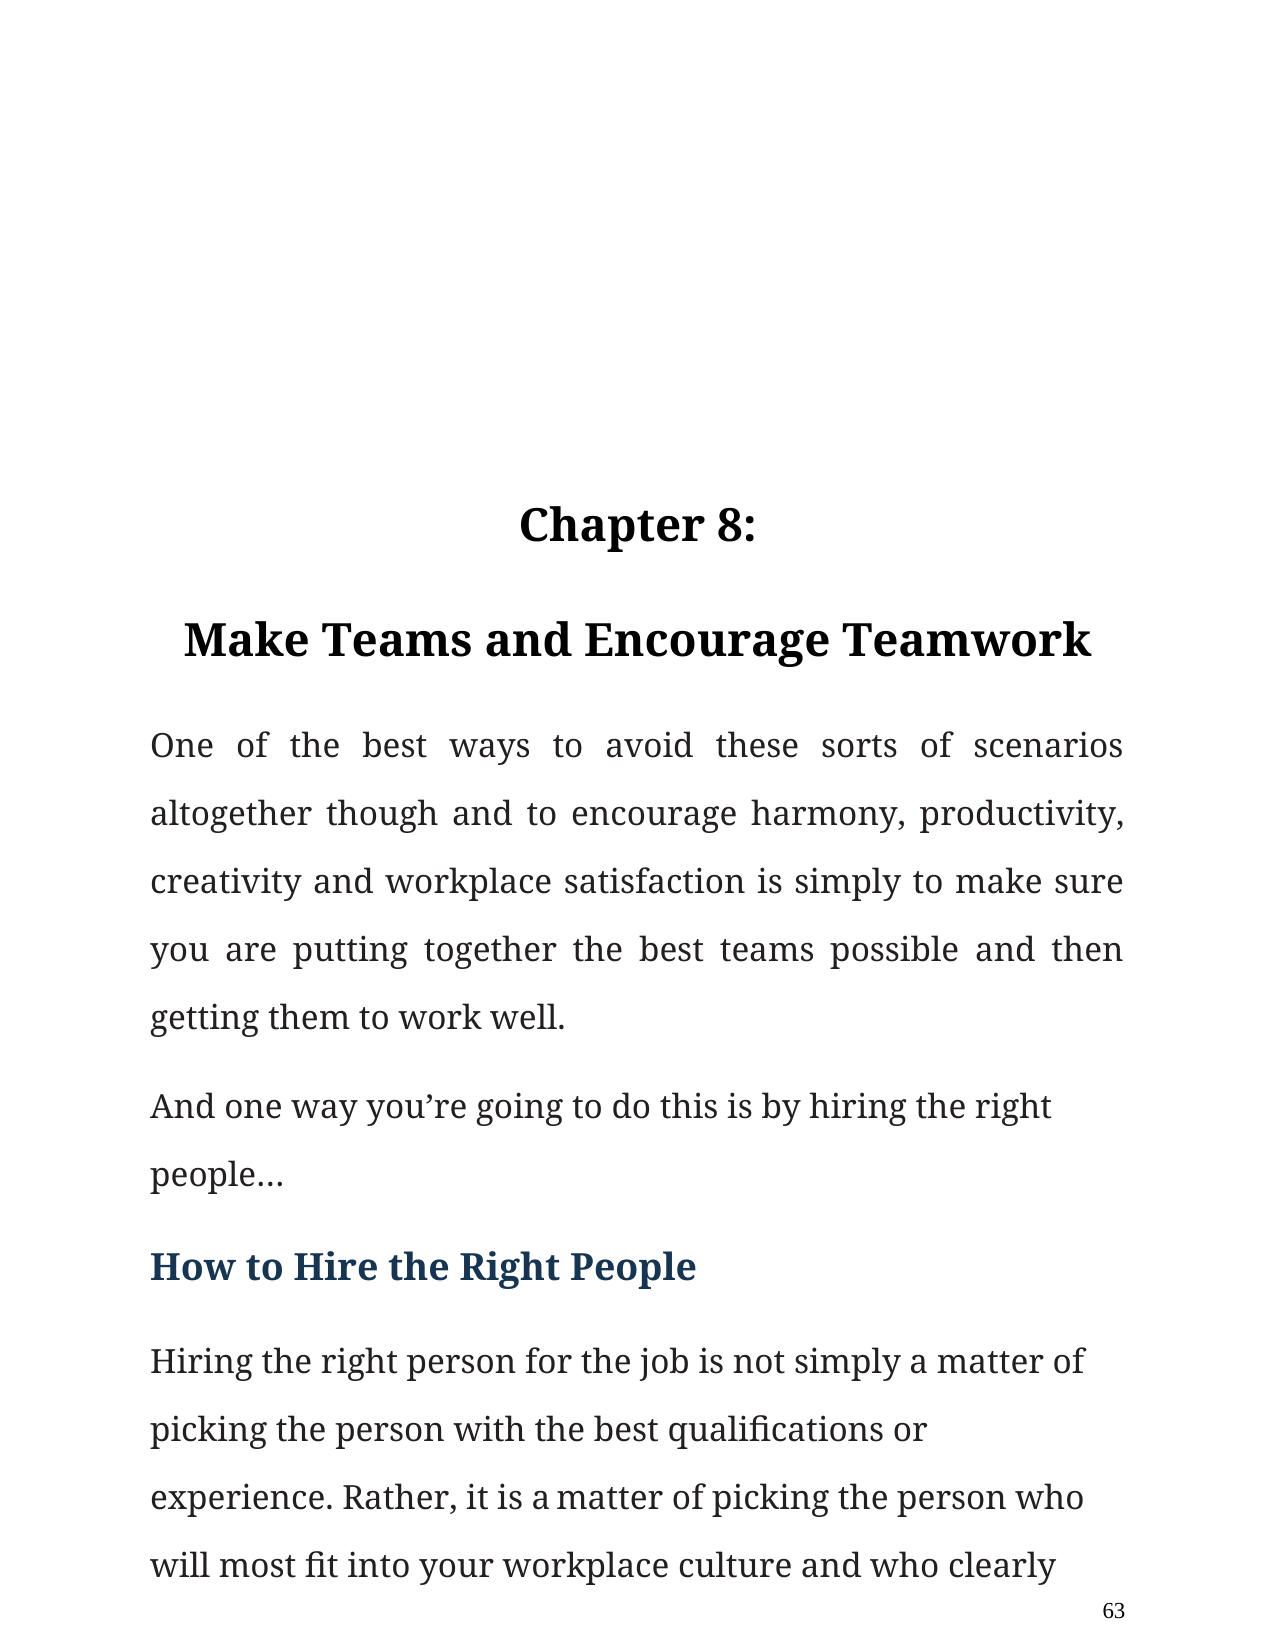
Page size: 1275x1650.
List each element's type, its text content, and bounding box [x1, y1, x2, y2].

text One of the best ways to avoid these sorts of scenarios altogether though and to encourage harmony, productivity, creativity and workplace satisfaction is simply to make sure you are putting together the best teams possible and then getting them to work well. [150, 722, 1125, 1039]
text Chapter 8: [150, 493, 1125, 555]
text And one way you’re going to do this is by hiring the right people… [150, 1083, 1125, 1197]
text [150, 1338, 1098, 1587]
text How to Hire the Right People [150, 1240, 1125, 1291]
text Make Teams and Encourage Teamwork [150, 607, 1125, 670]
